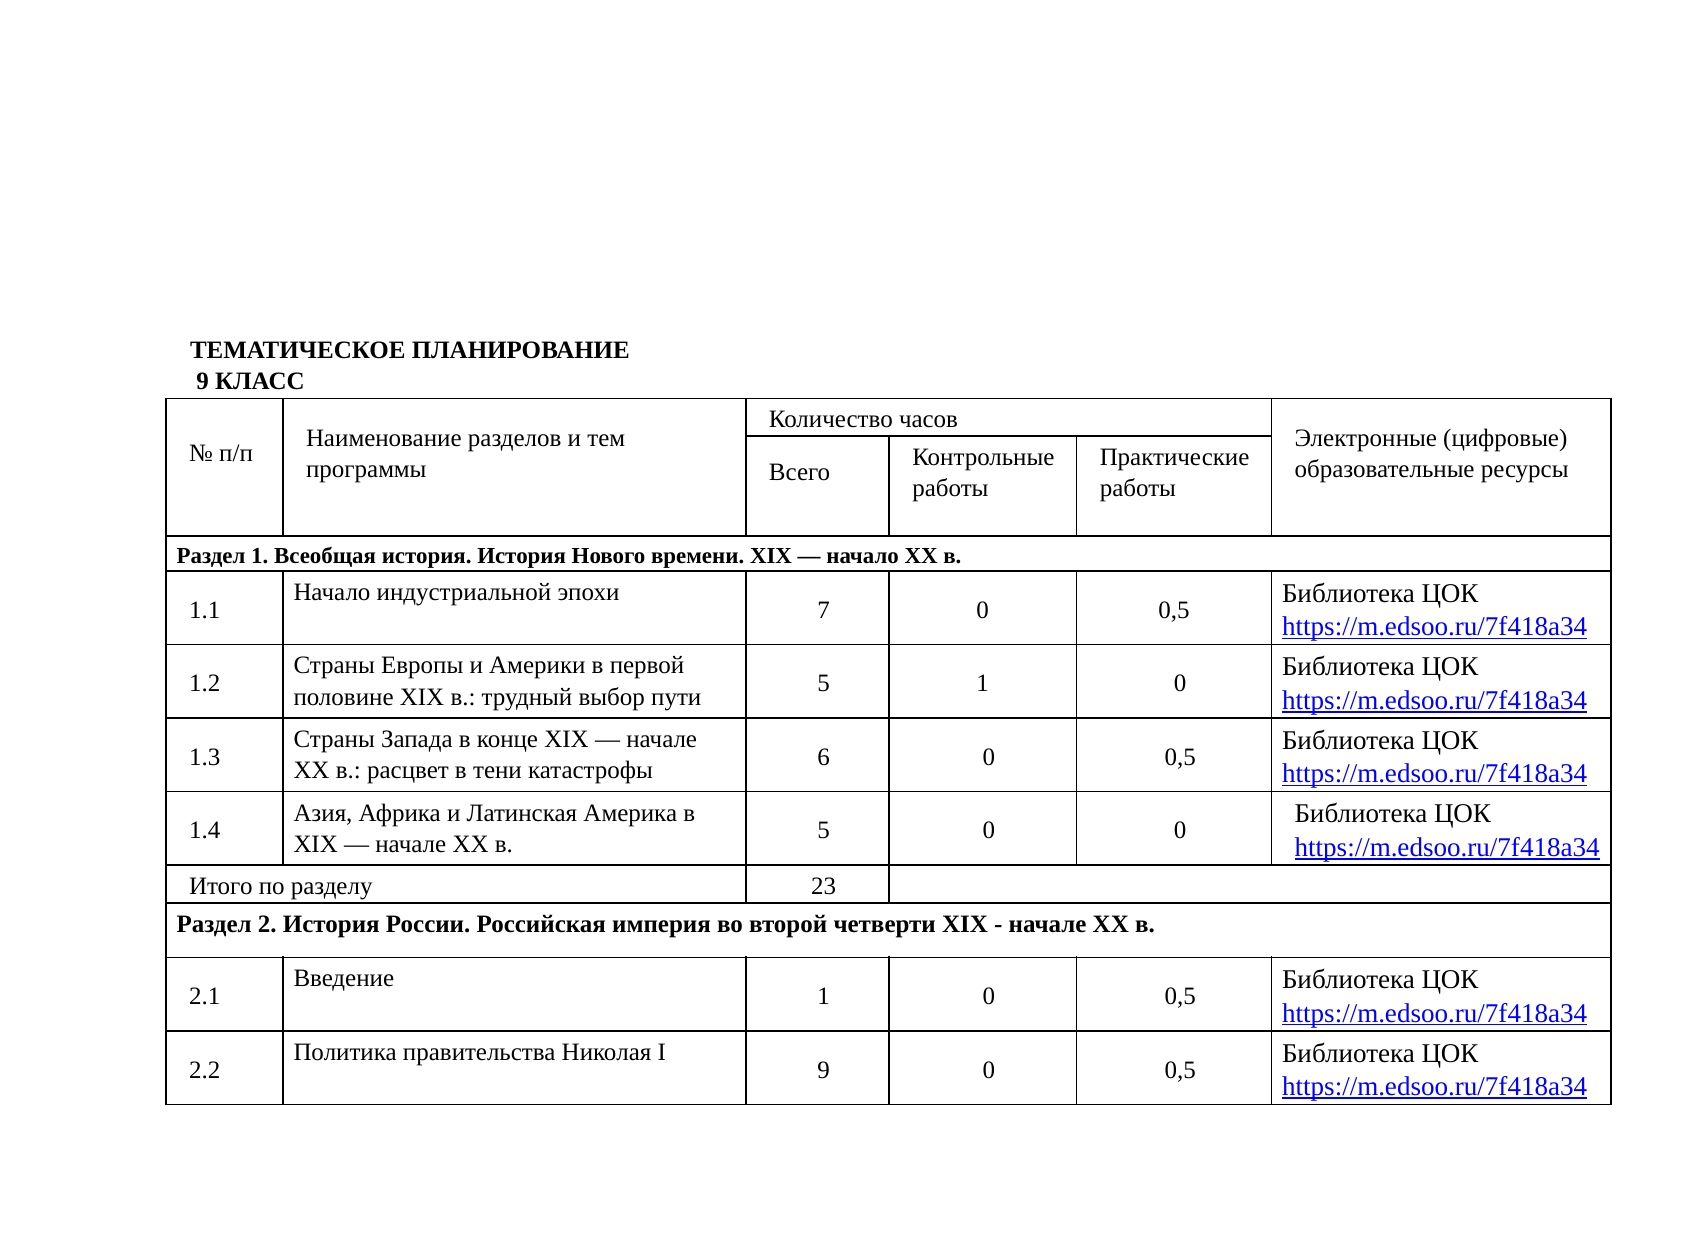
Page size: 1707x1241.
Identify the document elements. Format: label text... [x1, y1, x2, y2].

table_cell Библиотека ЦОК https://m.edsoo.ru/7f418a34 [1272, 792, 1610, 864]
table_cell Азия, Африка и Латинская Америка в XIX — начале XX в. [284, 792, 745, 864]
table_cell Библиотека ЦОК https://m.edsoo.ru/7f418a34 [1272, 572, 1610, 644]
table_cell Контрольные работы [890, 437, 1076, 535]
table_cell 0,5 [1077, 1032, 1271, 1103]
table_cell 1.2 [167, 645, 282, 717]
table_cell Политика правительства Николая I [284, 1032, 745, 1103]
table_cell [1272, 958, 1610, 1030]
table_cell 0 [890, 719, 1076, 791]
table_cell 9 [747, 1032, 888, 1103]
table_cell Практические работы [1077, 437, 1271, 535]
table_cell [1272, 1032, 1610, 1103]
table_cell 1.1 [167, 572, 282, 644]
table_cell 7 [747, 572, 888, 644]
table_cell Начало индустриальной эпохи [284, 572, 745, 644]
table_cell 5 [747, 645, 888, 717]
table_cell 1.4 [167, 792, 282, 864]
table_cell 1.3 [167, 719, 282, 791]
table_cell 0 [890, 792, 1076, 864]
table_header Электронные (цифровые) образовательные ресурсы [1272, 399, 1610, 535]
table_cell 0,5 [1077, 719, 1271, 791]
table_cell 2.1 [167, 958, 282, 1030]
text 9 КЛАСС [190, 366, 1618, 395]
table_cell 6 [747, 719, 888, 791]
table_cell 0 [890, 572, 1076, 644]
table_cell Библиотека ЦОК https://m.edsoo.ru/7f418a34 [1272, 719, 1610, 791]
table_cell Всего [747, 437, 888, 535]
table_cell 0 [890, 958, 1076, 1030]
table_cell 0 [1077, 645, 1271, 717]
table_cell Страны Запада в конце XIX — начале XX в.: расцвет в тени катастрофы [284, 719, 745, 791]
table_cell Библиотека ЦОК https://m.edsoo.ru/7f418a34 [1272, 645, 1610, 717]
table_cell 5 [747, 792, 888, 864]
table_cell 0,5 [1077, 572, 1271, 644]
table_cell 1 [747, 958, 888, 1030]
table_cell Раздел 2. История России. Российская империя во второй четверти XIX - начале XX в. [167, 904, 1610, 956]
table_header № п/п [167, 399, 282, 535]
table_cell Введение [284, 958, 745, 1030]
table_cell Итого по разделу [167, 866, 745, 902]
table_cell Раздел 1. Всеобщая история. История Нового времени. XIХ — начало ХХ в. [167, 537, 1610, 570]
table_cell 0 [1077, 792, 1271, 864]
table_cell 0,5 [1077, 958, 1271, 1030]
table_header Количество часов [747, 399, 1271, 435]
text ТЕМАТИЧЕСКОЕ ПЛАНИРОВАНИЕ [190, 335, 1618, 364]
table_header Наименование разделов и тем программы [284, 399, 745, 535]
table_cell 1 [890, 645, 1076, 717]
table_cell 23 [747, 866, 888, 902]
table_cell 0 [890, 1032, 1076, 1103]
table_cell 2.2 [167, 1032, 282, 1103]
table_cell Страны Европы и Америки в первой половине XIX в.: трудный выбор пути [284, 645, 745, 717]
table_cell [890, 866, 1610, 902]
